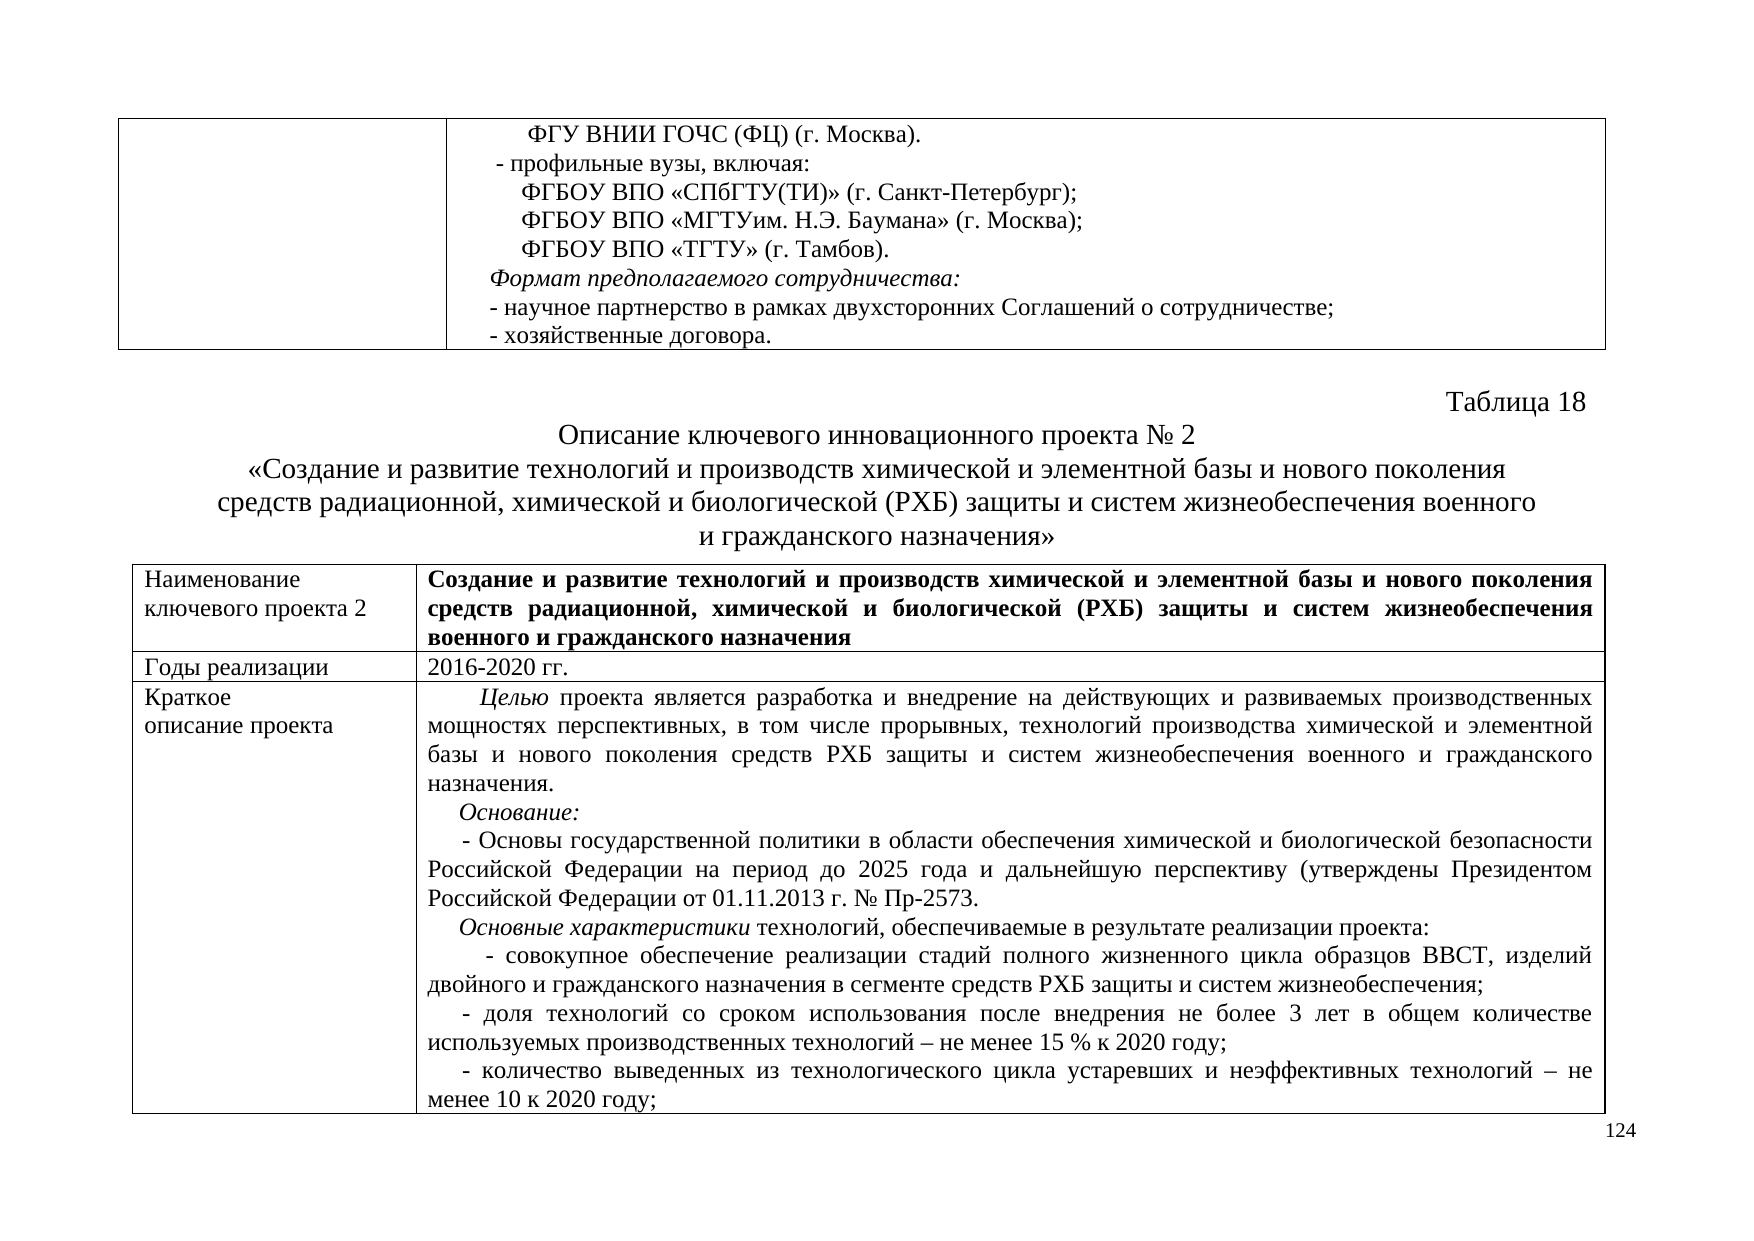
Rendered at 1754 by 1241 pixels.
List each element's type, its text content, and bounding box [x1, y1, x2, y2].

text «Создание и развитие технологий и производств химической и элементной базы и нового поколения [118, 451, 1636, 484]
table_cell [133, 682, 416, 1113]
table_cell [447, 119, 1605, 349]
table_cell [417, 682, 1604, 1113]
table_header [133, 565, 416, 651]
text Описание ключевого инновационного проекта № 2 [118, 417, 1636, 451]
text средств радиационной, химической и биологической (РХБ) защиты и систем жизнеобеспечения военного [118, 484, 1636, 518]
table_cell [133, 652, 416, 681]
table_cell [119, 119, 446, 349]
text Таблица 18 [1372, 384, 1636, 417]
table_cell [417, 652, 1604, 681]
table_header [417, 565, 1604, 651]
text и гражданского назначения» [118, 518, 1636, 551]
